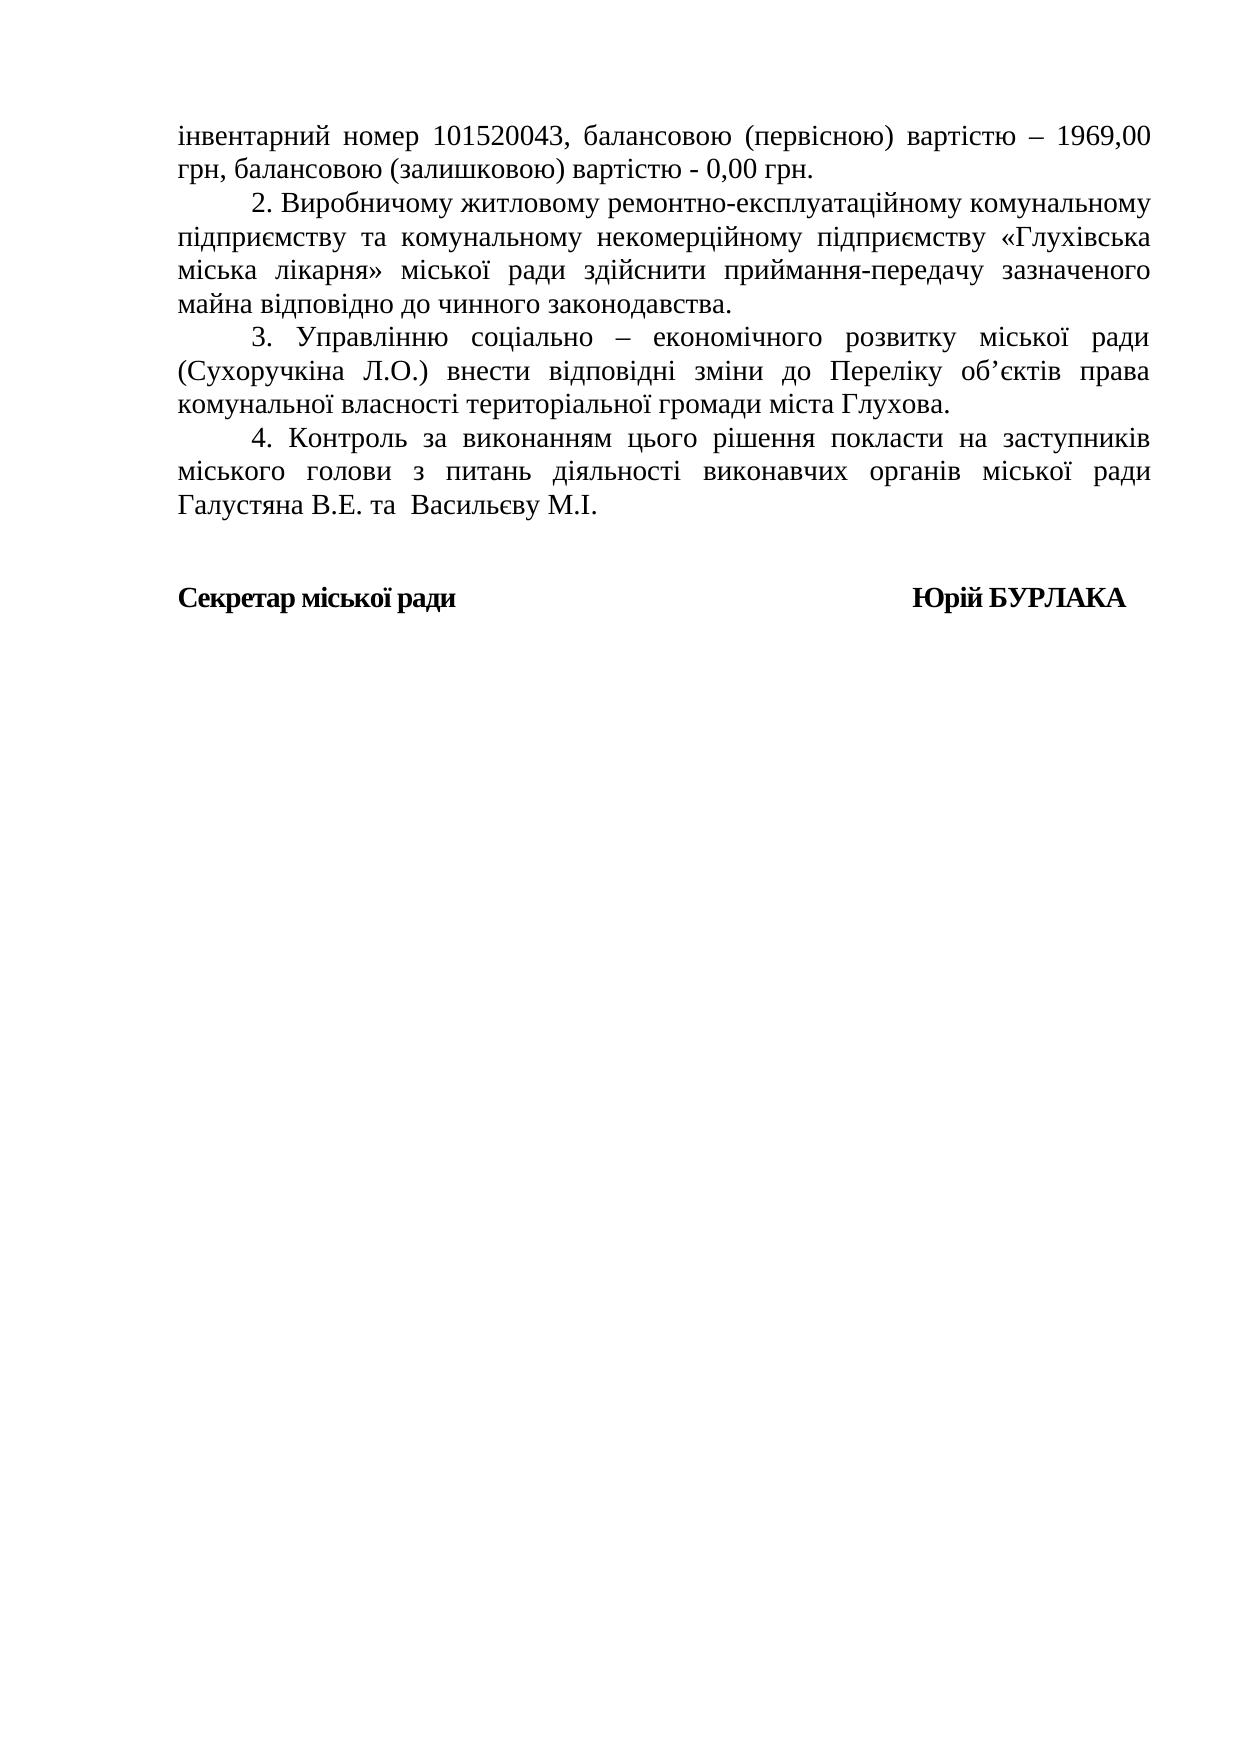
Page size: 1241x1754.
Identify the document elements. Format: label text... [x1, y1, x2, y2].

text 2. Виробничому житловому ремонтно-експлуатаційному комунальному підприємству та комунальному некомерційному підприємству «Глухівська міська лікарня» міської ради здійснити приймання-передачу зазначеного майна відповідно до чинного законодавства. [177, 185, 1152, 319]
text 4. Контроль за виконанням цього рішення покласти на заступників міського голови з питань діяльності виконавчих органів міської ради Галустяна В.Е. та Васильєву М.І. [177, 420, 1152, 521]
text 3. Управлінню соціально – економічного розвитку міської ради (Сухоручкіна Л.О.) внести відповідні зміни до Переліку об’єктів права комунальної власності територіальної громади міста Глухова. [177, 319, 1151, 420]
text Секретар міської ради Юрій БУРЛАКА [177, 588, 1152, 613]
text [177, 118, 1152, 185]
